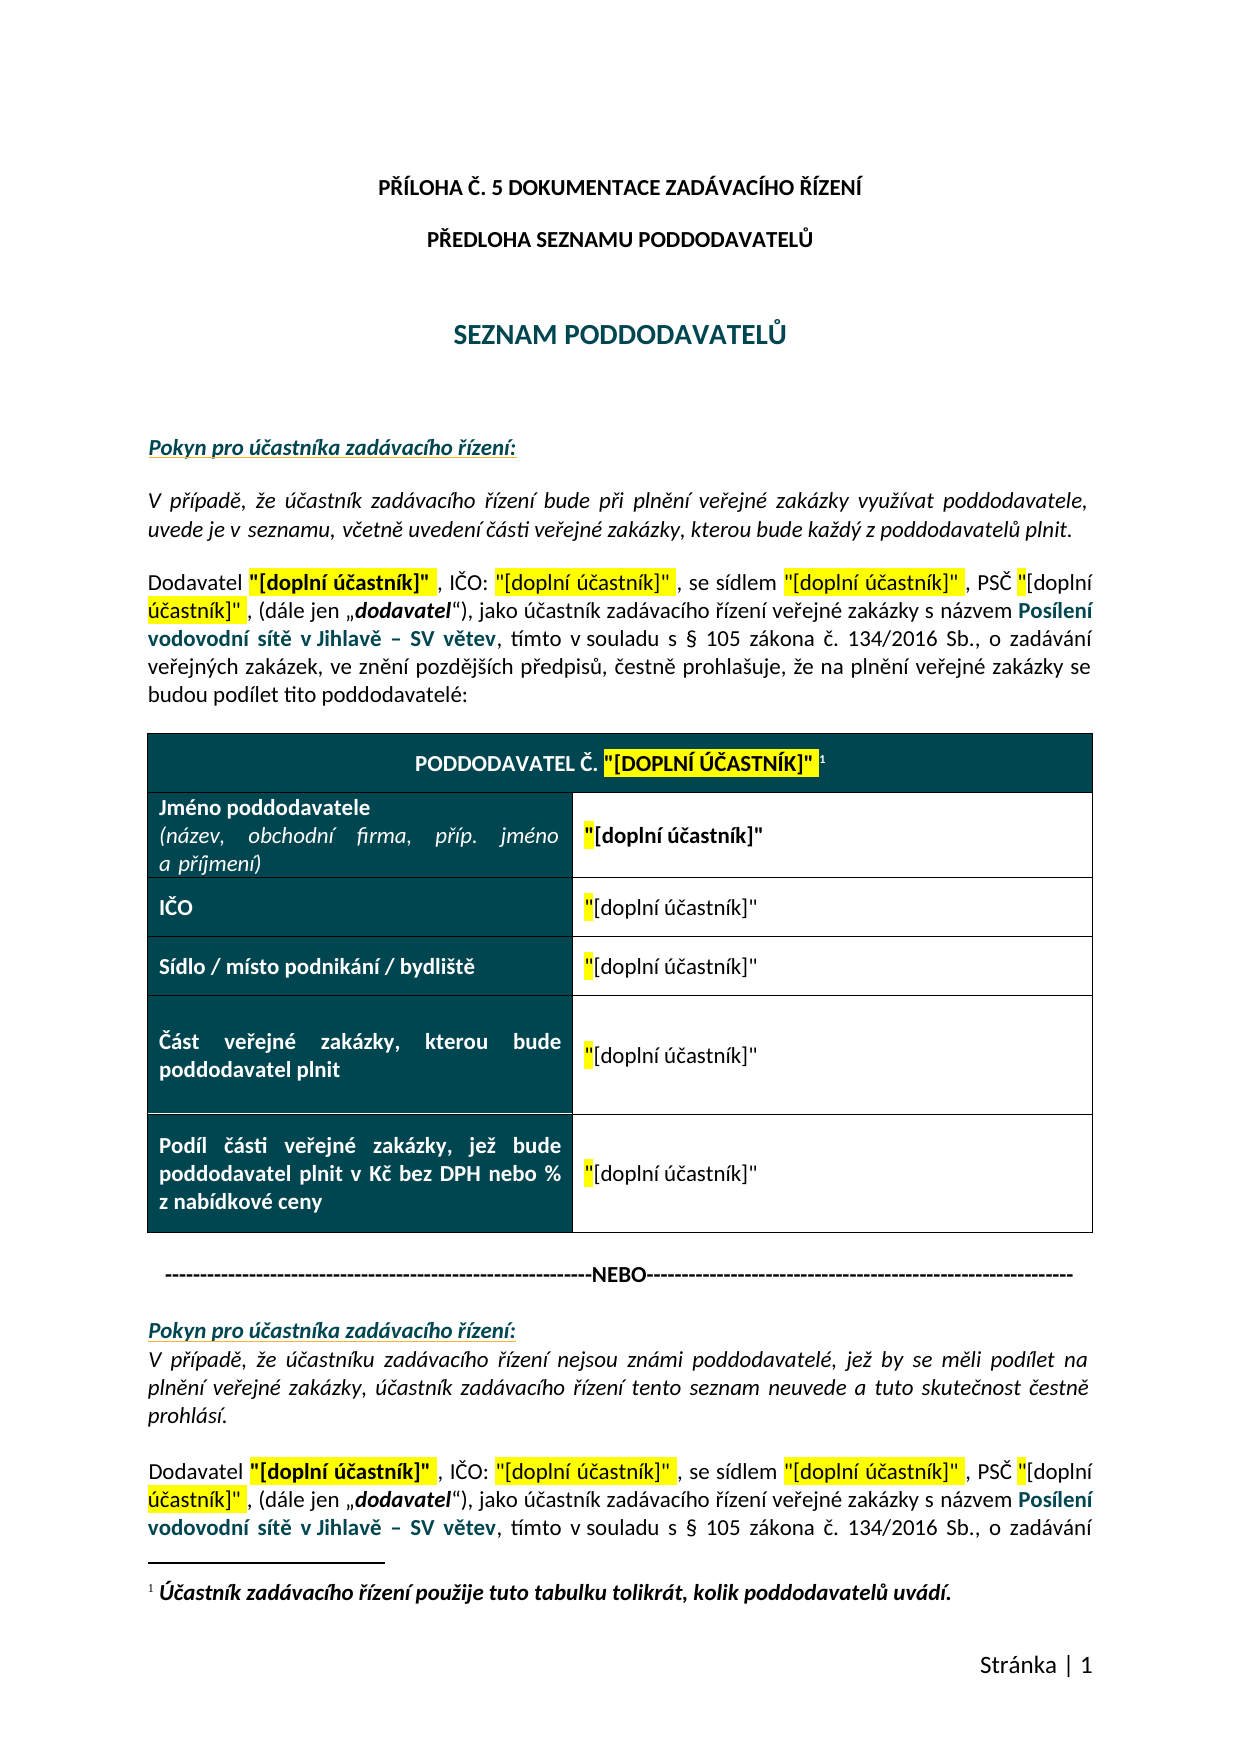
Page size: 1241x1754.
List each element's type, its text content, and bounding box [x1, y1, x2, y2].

text -------------------------------------------------------------NEBO------------------------------------------------------------- [148, 1261, 1093, 1289]
text SEZNAM PODDODAVATELŮ [148, 316, 1093, 352]
text Pokyn pro účastníka zadávacího řízení: [148, 433, 1093, 461]
table_cell Podíl části veřejné zakázky, jež bude poddodavatel plnit v Kč bez DPH nebo % z nabídkové ceny [148, 1115, 572, 1232]
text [148, 1457, 1093, 1541]
table_cell [573, 793, 1092, 877]
table_cell Sídlo / místo podnikání / bydliště [148, 937, 572, 995]
table_cell Část veřejné zakázky, kterou bude poddodavatel plnit [148, 996, 572, 1113]
table_cell [573, 1115, 1092, 1232]
text V případě, že účastníku zadávacího řízení nejsou známi poddodavatelé, jež by se měli podílet na plnění veřejné zakázky, účastník zadávacího řízení tento seznam neuvede a tuto skutečnost čestně prohlásí. [148, 1345, 1093, 1429]
table_cell [573, 937, 1092, 995]
text V případě, že účastník zadávacího řízení bude při plnění veřejné zakázky využívat poddodavatele, uvede je v seznamu, včetně uvedení části veřejné zakázky, kterou bude každý z poddodavatelů plnit. [148, 486, 1093, 543]
text PŘEDLOHA SEZNAMU PODDODAVATELŮ [148, 226, 1093, 254]
table_cell [573, 878, 1092, 936]
table_cell Jméno poddodavatele (název, obchodní firma, příp. jméno a příjmení) [148, 793, 572, 877]
table_header PODDODAVATEL Č. [148, 734, 1092, 792]
text Pokyn pro účastníka zadávacího řízení: [148, 1317, 1093, 1345]
text PŘÍLOHA Č. 5 DOKUMENTACE ZADÁVACÍHO ŘÍZENÍ [148, 173, 1093, 201]
table_cell IČO [148, 878, 572, 936]
table_cell [573, 996, 1092, 1113]
text Dodavatel , IČO: , se sídlem , PSČ , (dále jen „dodavatel“), jako účastník zadávacího řízení veřejné zakázky s názvem Posílení vodovodní sítě v Jihlavě – SV větev, tímto v souladu s § 105 zákona č. 134/2016 Sb., o zadávání veřejných zakázek, ve znění pozdějších předpisů, čestně prohlašuje, že na plnění veřejné zakázky se budou podílet tito poddodavatelé: [148, 568, 1093, 708]
